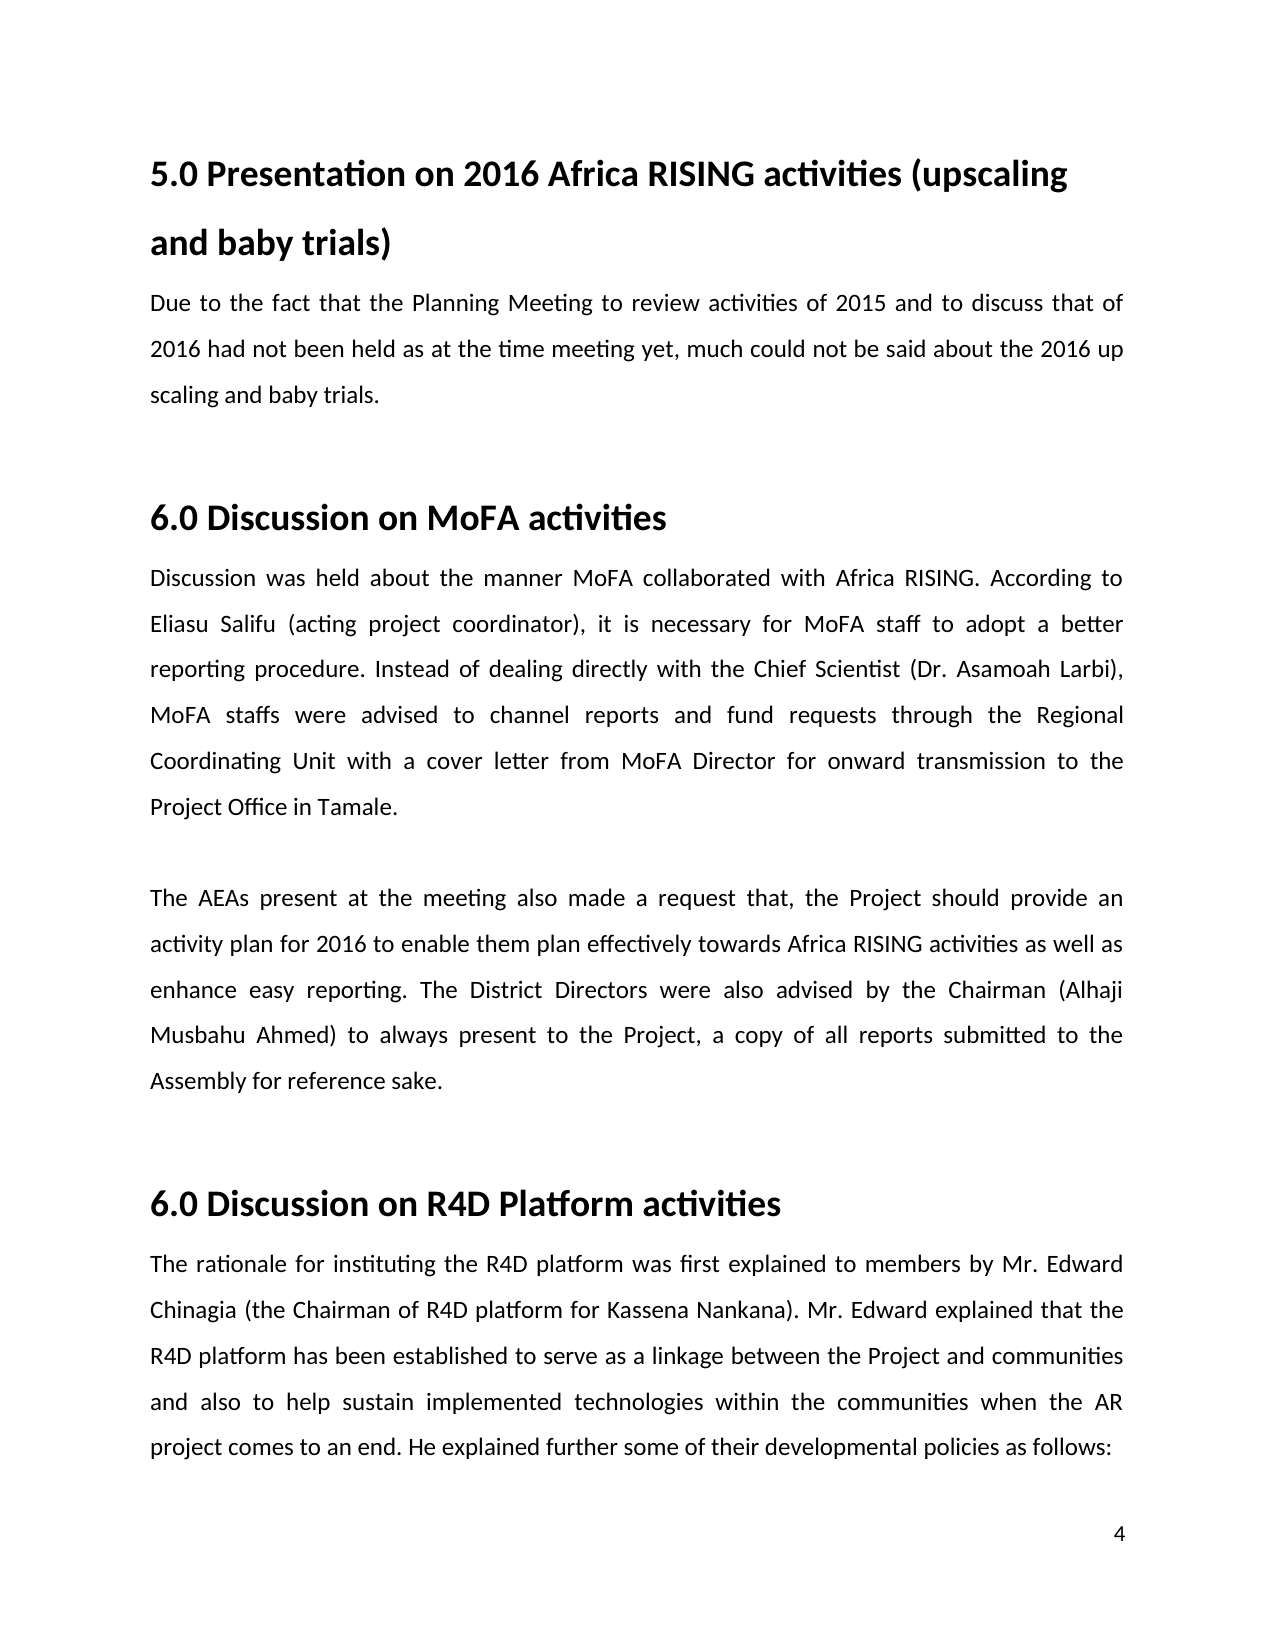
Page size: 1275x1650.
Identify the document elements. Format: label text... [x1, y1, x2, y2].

text 6.0 Discussion on R4D Platform activities [150, 1180, 1125, 1226]
text The AEAs present at the meeting also made a request that, the Project should provide an activity plan for 2016 to enable them plan effectively towards Africa RISING activities as well as enhance easy reporting. The District Directors were also advised by the Chairman (Alhaji Musbahu Ahmed) to always present to the Project, a copy of all reports submitted to the Assembly for reference sake. [150, 882, 1125, 1096]
text Discussion was held about the manner MoFA collaborated with Africa RISING. According to Eliasu Salifu (acting project coordinator), it is necessary for MoFA staff to adopt a better reporting procedure. Instead of dealing directly with the Chief Scientist (Dr. Asamoah Larbi), MoFA staffs were advised to channel reports and fund requests through the Regional Coordinating Unit with a cover letter from MoFA Director for onward transmission to the Project Office in Tamale. [150, 562, 1125, 821]
text The rationale for instituting the R4D platform was first explained to members by Mr. Edward Chinagia (the Chairman of R4D platform for Kassena Nankana). Mr. Edward explained that the R4D platform has been established to serve as a linkage between the Project and communities and also to help sustain implemented technologies within the communities when the AR project comes to an end. He explained further some of their developmental policies as follows: [150, 1248, 1125, 1462]
text 6.0 Discussion on MoFA activities [150, 493, 1125, 539]
text 5.0 Presentation on 2016 Africa RISING activities (upscaling and baby trials) [150, 150, 1125, 264]
text Due to the fact that the Planning Meeting to review activities of 2015 and to discuss that of 2016 had not been held as at the time meeting yet, much could not be said about the 2016 up scaling and baby trials. [150, 287, 1125, 409]
